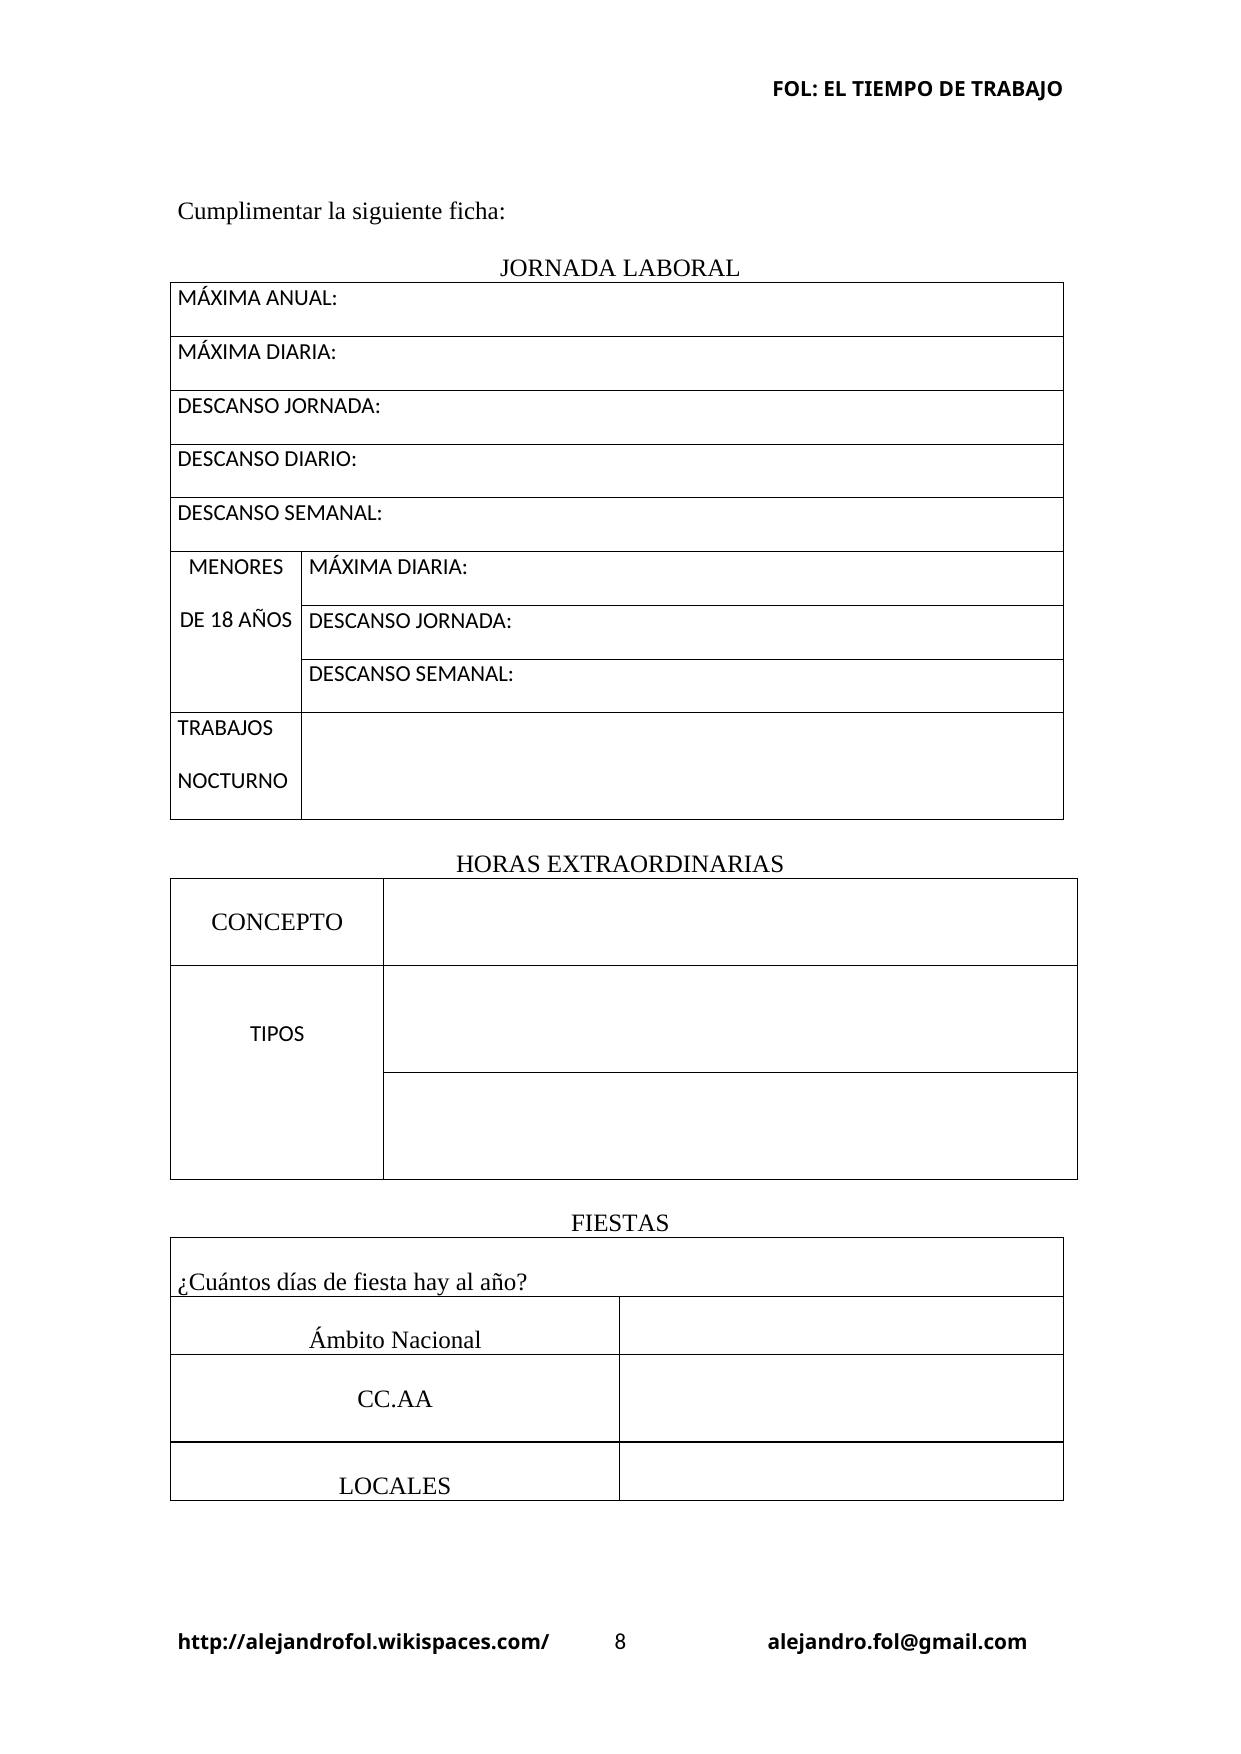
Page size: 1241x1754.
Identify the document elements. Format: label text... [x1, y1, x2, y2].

table_cell TRABAJOS NOCTURNO [171, 713, 301, 819]
table_cell DESCANSO JORNADA: [171, 391, 1063, 443]
title FIESTAS [177, 1208, 1063, 1237]
table_cell [620, 1443, 1063, 1500]
table_cell [384, 966, 1077, 1072]
table_cell LOCALES [171, 1443, 619, 1500]
table_cell Ámbito Nacional [171, 1297, 619, 1354]
table_header ¿Cuántos días de fiesta hay al año? [171, 1238, 1063, 1296]
table_cell [384, 1073, 1077, 1178]
table_cell [302, 713, 1063, 819]
table_header [384, 879, 1077, 965]
title Cumplimentar la siguiente ficha: [177, 196, 1063, 225]
table_cell MÁXIMA DIARIA: [302, 552, 1063, 605]
table_cell DESCANSO DIARIO: [171, 445, 1063, 497]
title JORNADA LABORAL [177, 253, 1063, 282]
table_cell MÁXIMA DIARIA: [171, 337, 1063, 390]
table_cell DESCANSO SEMANAL: [302, 660, 1063, 712]
table_cell TIPOS [171, 966, 383, 1178]
table_cell [620, 1297, 1063, 1354]
table_header CONCEPTO [171, 879, 383, 965]
table_cell DESCANSO JORNADA: [302, 606, 1063, 658]
table_cell MENORES DE 18 AÑOS [171, 552, 301, 712]
table_cell [620, 1355, 1063, 1441]
table_cell CC.AA [171, 1355, 619, 1441]
title HORAS EXTRAORDINARIAS [177, 849, 1063, 878]
table_cell DESCANSO SEMANAL: [171, 498, 1063, 551]
table_header MÁXIMA ANUAL: [171, 283, 1063, 336]
